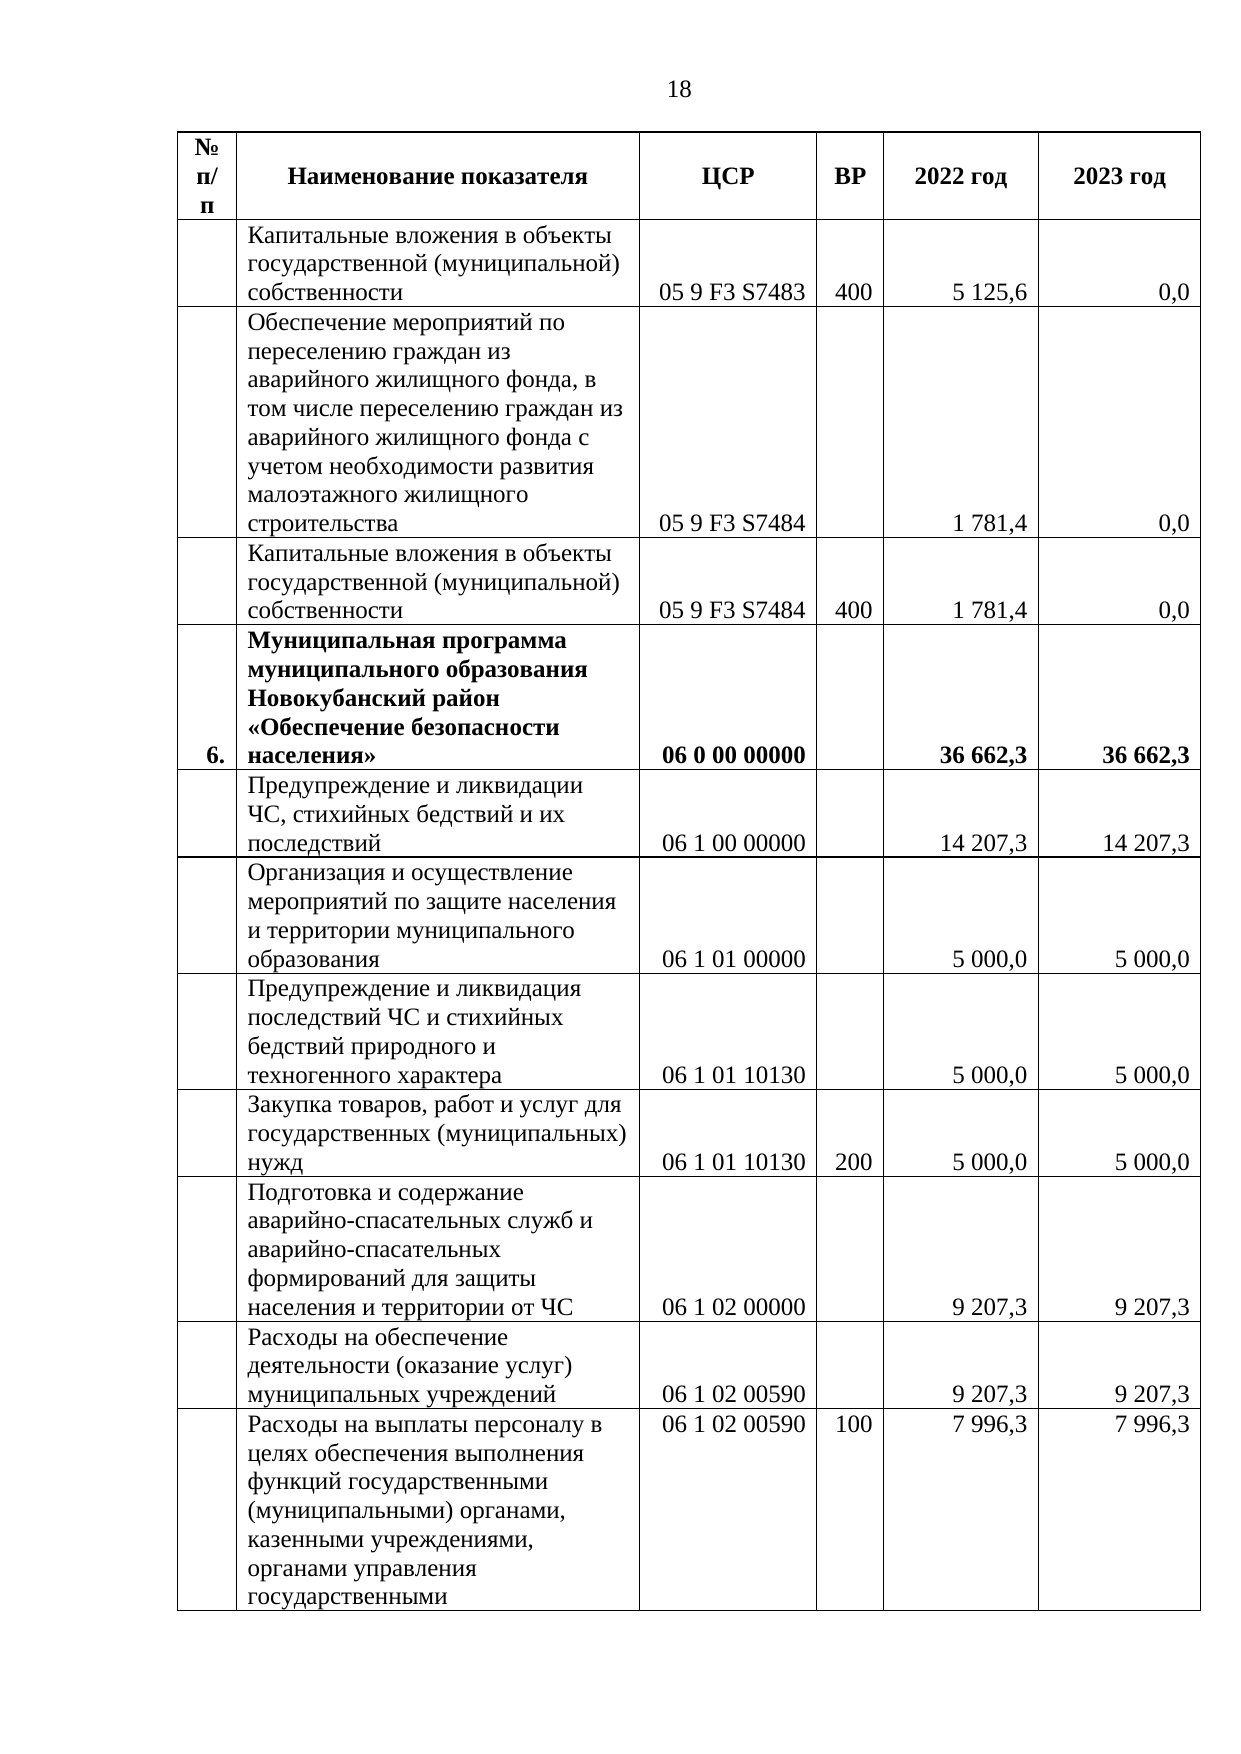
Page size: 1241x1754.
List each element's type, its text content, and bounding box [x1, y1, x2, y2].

table_cell Муниципальная программа муниципального образования Новокубанский район «Обеспечение безопасности населения» [237, 625, 639, 769]
table_cell Капитальные вложения в объекты государственной (муниципальной) собственности [237, 538, 639, 624]
table_cell 5 000,0 [884, 858, 1038, 972]
table_cell Капитальные вложения в объекты государственной (муниципальной) собственности [237, 220, 639, 306]
table_cell 06 1 01 00000 [640, 858, 816, 972]
table_cell Расходы на обеспечение деятельности (оказание услуг) муниципальных учреждений [237, 1322, 639, 1408]
table_cell [178, 1090, 236, 1176]
table_cell [178, 1409, 236, 1610]
table_cell 9 207,3 [1039, 1177, 1200, 1321]
table_cell 9 207,3 [884, 1322, 1038, 1408]
table_header ВР [817, 133, 883, 219]
table_cell 5 000,0 [884, 974, 1038, 1088]
table_cell [178, 770, 236, 856]
table_cell 36 662,3 [884, 625, 1038, 769]
table_header ЦСР [640, 133, 816, 219]
table_cell Закупка товаров, работ и услуг для государственных (муниципальных) нужд [237, 1090, 639, 1176]
table_cell Предупреждение и ликвидации ЧС, стихийных бедствий и их последствий [237, 770, 639, 856]
table_cell 0,0 [1039, 220, 1200, 306]
table_cell 06 1 00 00000 [640, 770, 816, 856]
table_cell Организация и осуществление мероприятий по защите населения и территории муниципального образования [237, 858, 639, 972]
table_cell Подготовка и содержание аварийно-спасательных служб и аварийно-спасательных формирований для защиты населения и территории от ЧС [237, 1177, 639, 1321]
table_cell 1 781,4 [884, 307, 1038, 537]
table_cell [817, 1322, 883, 1408]
table_cell 06 1 01 10130 [640, 1090, 816, 1176]
table_cell [178, 538, 236, 624]
table_cell [817, 1177, 883, 1321]
table_cell [817, 770, 883, 856]
table_cell [178, 974, 236, 1088]
table_cell 100 [817, 1409, 883, 1610]
table_cell 06 1 02 00000 [640, 1177, 816, 1321]
table_cell 7 996,3 [884, 1409, 1038, 1610]
table_cell [817, 858, 883, 972]
table_cell 0,0 [1039, 538, 1200, 624]
table_cell 06 0 00 00000 [640, 625, 816, 769]
table_cell [817, 625, 883, 769]
table_cell 5 000,0 [1039, 974, 1200, 1088]
table_cell 06 1 02 00590 [640, 1409, 816, 1610]
table_cell 400 [817, 538, 883, 624]
table_cell 14 207,3 [884, 770, 1038, 856]
table_cell [178, 1322, 236, 1408]
table_cell [817, 974, 883, 1088]
table_cell [178, 220, 236, 306]
table_cell 1 781,4 [884, 538, 1038, 624]
table_cell Предупреждение и ликвидация последствий ЧС и стихийных бедствий природного и техногенного характера [237, 974, 639, 1088]
table_cell 6. [178, 625, 236, 769]
table_header Наименование показателя [237, 133, 639, 219]
table_cell 7 996,3 [1039, 1409, 1200, 1610]
table_cell 05 9 F3 S7483 [640, 220, 816, 306]
table_cell 05 9 F3 S7484 [640, 307, 816, 537]
table_cell 05 9 F3 S7484 [640, 538, 816, 624]
table_cell 9 207,3 [1039, 1322, 1200, 1408]
table_cell 36 662,3 [1039, 625, 1200, 769]
table_cell 5 000,0 [884, 1090, 1038, 1176]
table_cell 9 207,3 [884, 1177, 1038, 1321]
table_header 2023 год [1039, 133, 1200, 219]
table_cell [178, 307, 236, 537]
table_cell [178, 1177, 236, 1321]
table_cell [237, 1409, 639, 1610]
table_cell [178, 858, 236, 972]
table_cell 06 1 01 10130 [640, 974, 816, 1088]
table_cell 0,0 [1039, 307, 1200, 537]
table_cell 200 [817, 1090, 883, 1176]
table_cell 06 1 02 00590 [640, 1322, 816, 1408]
table_cell 14 207,3 [1039, 770, 1200, 856]
table_header № п/п [178, 133, 236, 219]
table_cell 400 [817, 220, 883, 306]
table_cell 5 000,0 [1039, 858, 1200, 972]
table_header 2022 год [884, 133, 1038, 219]
table_cell 5 000,0 [1039, 1090, 1200, 1176]
table_cell [817, 307, 883, 537]
table_cell 5 125,6 [884, 220, 1038, 306]
